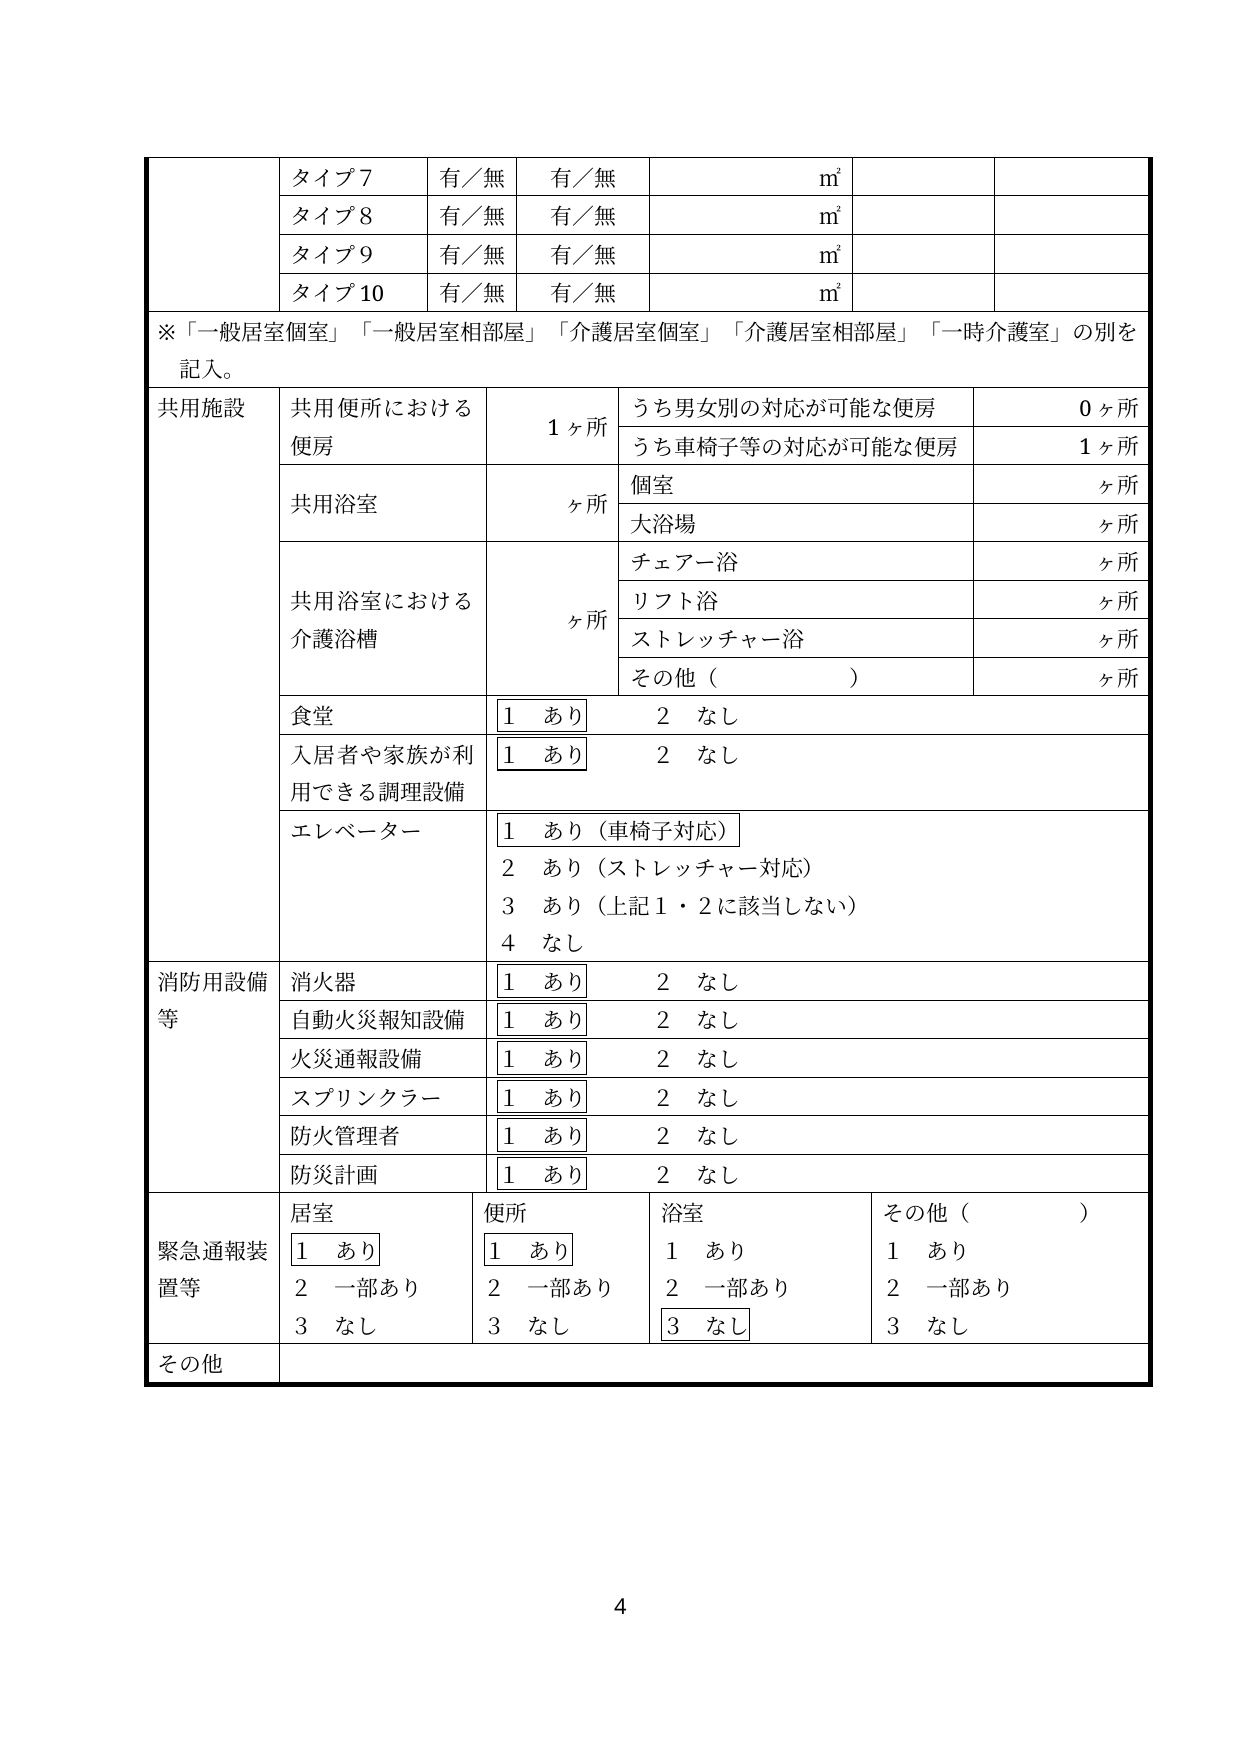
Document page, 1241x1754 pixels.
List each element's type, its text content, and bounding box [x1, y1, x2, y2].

table_cell ヶ所 [974, 658, 1148, 695]
table_cell [995, 158, 1148, 195]
table_cell その他（ ） １ あり ２ 一部あり ３ なし [872, 1193, 1148, 1343]
table_cell チェアー浴 [619, 542, 973, 580]
table_cell うち男女別の対応が可能な便房 [619, 388, 973, 426]
table_cell エレベーター [280, 811, 486, 961]
table_cell 居室 １ あり ２ 一部あり ３ なし [280, 1193, 472, 1343]
table_cell １ あり ２ なし [487, 1116, 1148, 1154]
table_cell 共用便所における便房 [280, 388, 486, 464]
table_cell タイプ７ [280, 158, 427, 195]
table_cell 個室 [619, 465, 973, 503]
table_cell ヶ所 [974, 465, 1148, 503]
table_cell タイプ８ [280, 196, 427, 234]
table_cell 有／無 [428, 235, 516, 272]
table_cell 浴室 １ あり ２ 一部あり ３ なし [650, 1193, 871, 1343]
table_cell 食堂 [280, 696, 486, 734]
table_cell タイプ９ [280, 235, 427, 272]
table_cell 自動火災報知設備 [280, 1001, 486, 1038]
table_cell ㎡ [650, 235, 852, 272]
table_cell 共用浴室における介護浴槽 [280, 542, 486, 695]
table_cell 消防用設備等 [149, 962, 279, 1192]
table_cell 有／無 [428, 196, 516, 234]
table_cell [280, 1344, 1148, 1382]
table_cell 入居者や家族が利用できる調理設備 [280, 735, 486, 810]
table_cell 緊急通報装置等 [149, 1193, 279, 1343]
table_cell ※「一般居室個室」「一般居室相部屋」「介護居室個室」「介護居室相部屋」「一時介護室」の別を記入。 [149, 312, 1148, 387]
table_cell 共用施設 [149, 388, 279, 961]
table_cell 1ヶ所 [487, 388, 618, 464]
table_cell スプリンクラー [280, 1078, 486, 1115]
table_cell １ あり ２ なし [487, 962, 1148, 999]
table_cell 有／無 [428, 274, 516, 311]
table_cell ヶ所 [974, 619, 1148, 657]
table_cell リフト浴 [619, 581, 973, 618]
table_cell 有／無 [517, 274, 649, 311]
table_cell １ あり ２ なし [487, 1155, 1148, 1192]
table_cell [853, 274, 994, 311]
table_cell 有／無 [517, 235, 649, 272]
table_cell 大浴場 [619, 504, 973, 541]
table_cell ヶ所 [487, 542, 618, 695]
table_cell [853, 158, 994, 195]
table_cell その他（ ） [619, 658, 973, 695]
table_cell １ あり ２ なし [487, 696, 1148, 734]
table_cell ㎡ [650, 158, 852, 195]
table_cell 防火管理者 [280, 1116, 486, 1154]
table_cell ヶ所 [974, 542, 1148, 580]
table_cell １ あり ２ なし [487, 1001, 1148, 1038]
table_cell １ あり（車椅子対応） ２ あり（ストレッチャー対応） ３ あり（上記１・２に該当しない） ４ なし [487, 811, 1148, 961]
table_cell １ あり ２ なし [487, 735, 1148, 810]
table_cell 共用浴室 [280, 465, 486, 541]
table_cell [995, 274, 1148, 311]
table_cell 0ヶ所 [974, 388, 1148, 426]
table_cell ヶ所 [974, 581, 1148, 618]
table_cell 便所 １ あり ２ 一部あり ３ なし [473, 1193, 649, 1343]
table_cell ヶ所 [487, 465, 618, 541]
table_cell 火災通報設備 [280, 1039, 486, 1077]
table_cell １ あり ２ なし [487, 1039, 1148, 1077]
table_cell ヶ所 [974, 504, 1148, 541]
table_cell [995, 235, 1148, 272]
table_cell 有／無 [517, 196, 649, 234]
table_cell [853, 196, 994, 234]
table_cell 消火器 [280, 962, 486, 999]
table_cell 有／無 [428, 158, 516, 195]
table_cell [853, 235, 994, 272]
table_cell ㎡ [650, 274, 852, 311]
table_cell うち車椅子等の対応が可能な便房 [619, 427, 973, 464]
table_cell 有／無 [517, 158, 649, 195]
table_cell その他 [149, 1344, 279, 1382]
table_cell 防災計画 [280, 1155, 486, 1192]
table_cell １ あり ２ なし [487, 1078, 1148, 1115]
table_cell 1ヶ所 [974, 427, 1148, 464]
table_cell [995, 196, 1148, 234]
table_cell ストレッチャー浴 [619, 619, 973, 657]
table_cell ㎡ [650, 196, 852, 234]
table_cell タイプ10 [280, 274, 427, 311]
